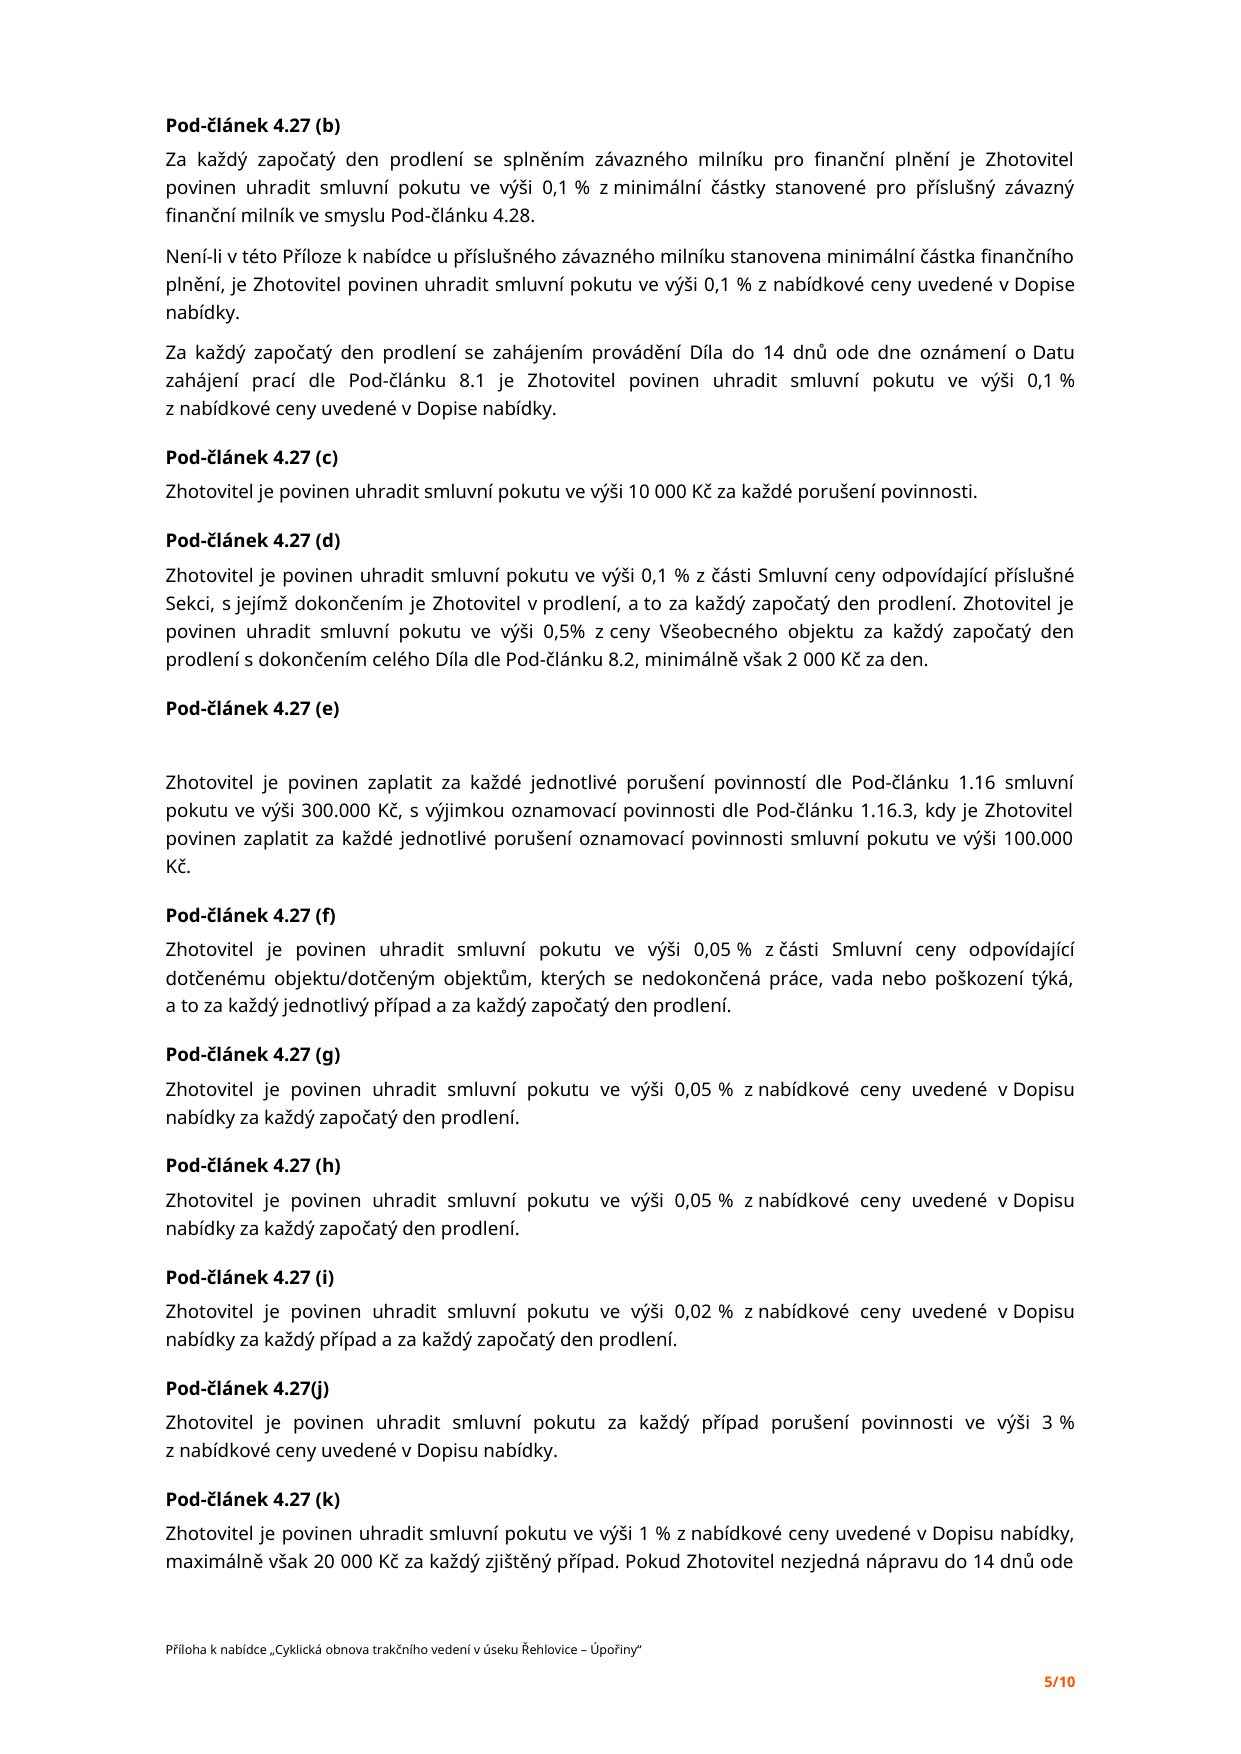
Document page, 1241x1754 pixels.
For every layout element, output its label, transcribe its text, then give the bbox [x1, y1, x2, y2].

text Zhotovitel je povinen uhradit smluvní pokutu ve výši 0,02 % z nabídkové ceny uvedené v Dopisu nabídky za každý případ a za každý započatý den prodlení. [165, 1298, 1075, 1352]
text Zhotovitel je povinen uhradit smluvní pokutu ve výši 0,05 % z části Smluvní ceny odpovídající dotčenému objektu/dotčeným objektům, kterých se nedokončená práce, vada nebo poškození týká, a to za každý jednotlivý případ a za každý započatý den prodlení. [165, 937, 1075, 1018]
text Za každý započatý den prodlení se splněním závazného milníku pro finanční plnění je Zhotovitel povinen uhradit smluvní pokutu ve výši 0,1 % z minimální částky stanovené pro příslušný závazný finanční milník ve smyslu Pod-článku 4.28. [165, 146, 1075, 228]
text Pod-článek 4.27 (e) [165, 695, 1075, 720]
text Zhotovitel je povinen uhradit smluvní pokutu ve výši 10 000 Kč za každé porušení povinnosti. [165, 479, 1075, 504]
text Pod-článek 4.27 (f) [165, 902, 1075, 928]
text Zhotovitel je povinen uhradit smluvní pokutu ve výši 0,1 % z části Smluvní ceny odpovídající příslušné Sekci, s jejímž dokončením je Zhotovitel v prodlení, a to za každý započatý den prodlení. Zhotovitel je povinen uhradit smluvní pokutu ve výši 0,5% z ceny Všeobecného objektu za každý započatý den prodlení s dokončením celého Díla dle Pod-článku 8.2, minimálně však 2 000 Kč za den. [165, 562, 1075, 671]
text Pod-článek 4.27 (d) [165, 528, 1075, 553]
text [165, 1521, 1075, 1574]
text Pod-článek 4.27(j) [165, 1375, 1075, 1401]
text Pod-článek 4.27 (i) [165, 1264, 1075, 1289]
text Pod-článek 4.27 (c) [165, 444, 1075, 470]
text Pod-článek 4.27 (g) [165, 1042, 1075, 1067]
text Pod-článek 4.27 (k) [165, 1486, 1075, 1512]
text Zhotovitel je povinen uhradit smluvní pokutu za každý případ porušení povinnosti ve výši 3 % z nabídkové ceny uvedené v Dopisu nabídky. [165, 1409, 1075, 1463]
text Pod-článek 4.27 (b) [165, 112, 1075, 138]
text Za každý započatý den prodlení se zahájením provádění Díla do 14 dnů ode dne oznámení o Datu zahájení prací dle Pod-článku 8.1 je Zhotovitel povinen uhradit smluvní pokutu ve výši 0,1 % z nabídkové ceny uvedené v Dopise nabídky. [165, 339, 1075, 421]
text Zhotovitel je povinen zaplatit za každé jednotlivé porušení povinností dle Pod-článku 1.16 smluvní pokutu ve výši 300.000 Kč, s výjimkou oznamovací povinnosti dle Pod-článku 1.16.3, kdy je Zhotovitel povinen zaplatit za každé jednotlivé porušení oznamovací povinnosti smluvní pokutu ve výši 100.000 Kč. [165, 769, 1075, 879]
text Pod-článek 4.27 (h) [165, 1153, 1075, 1178]
text Není-li v této Příloze k nabídce u příslušného závazného milníku stanovena minimální částka finančního plnění, je Zhotovitel povinen uhradit smluvní pokutu ve výši 0,1 % z nabídkové ceny uvedené v Dopise nabídky. [165, 243, 1075, 324]
text Zhotovitel je povinen uhradit smluvní pokutu ve výši 0,05 % z nabídkové ceny uvedené v Dopisu nabídky za každý započatý den prodlení. [165, 1076, 1075, 1129]
text Zhotovitel je povinen uhradit smluvní pokutu ve výši 0,05 % z nabídkové ceny uvedené v Dopisu nabídky za každý započatý den prodlení. [165, 1187, 1075, 1241]
